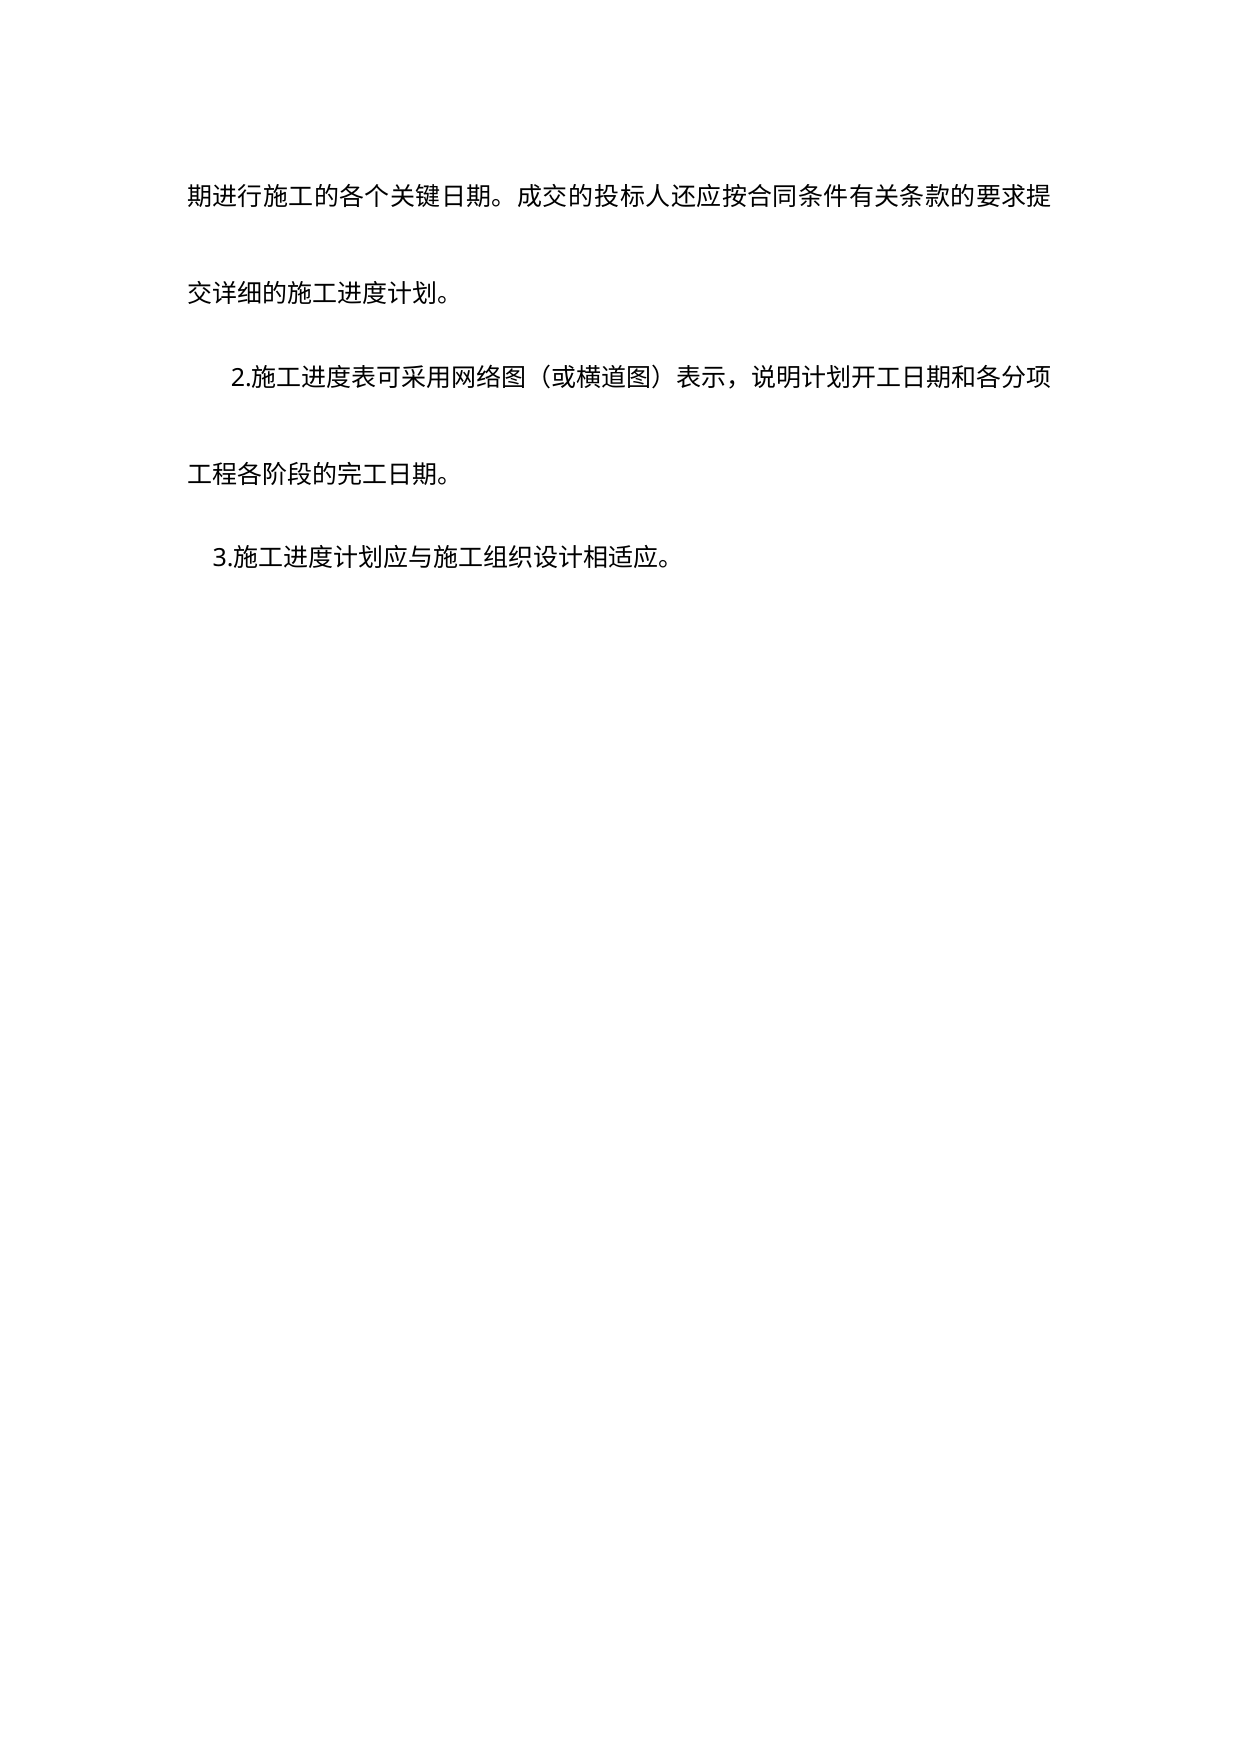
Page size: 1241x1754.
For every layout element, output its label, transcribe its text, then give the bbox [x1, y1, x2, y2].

text 2.施工进度表可采用网络图（或横道图）表示，说明计划开工日期和各分项工程各阶段的完工日期。 [187, 343, 1053, 505]
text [187, 162, 1053, 324]
text 3.施工进度计划应与施工组织设计相适应。 [187, 523, 1053, 588]
